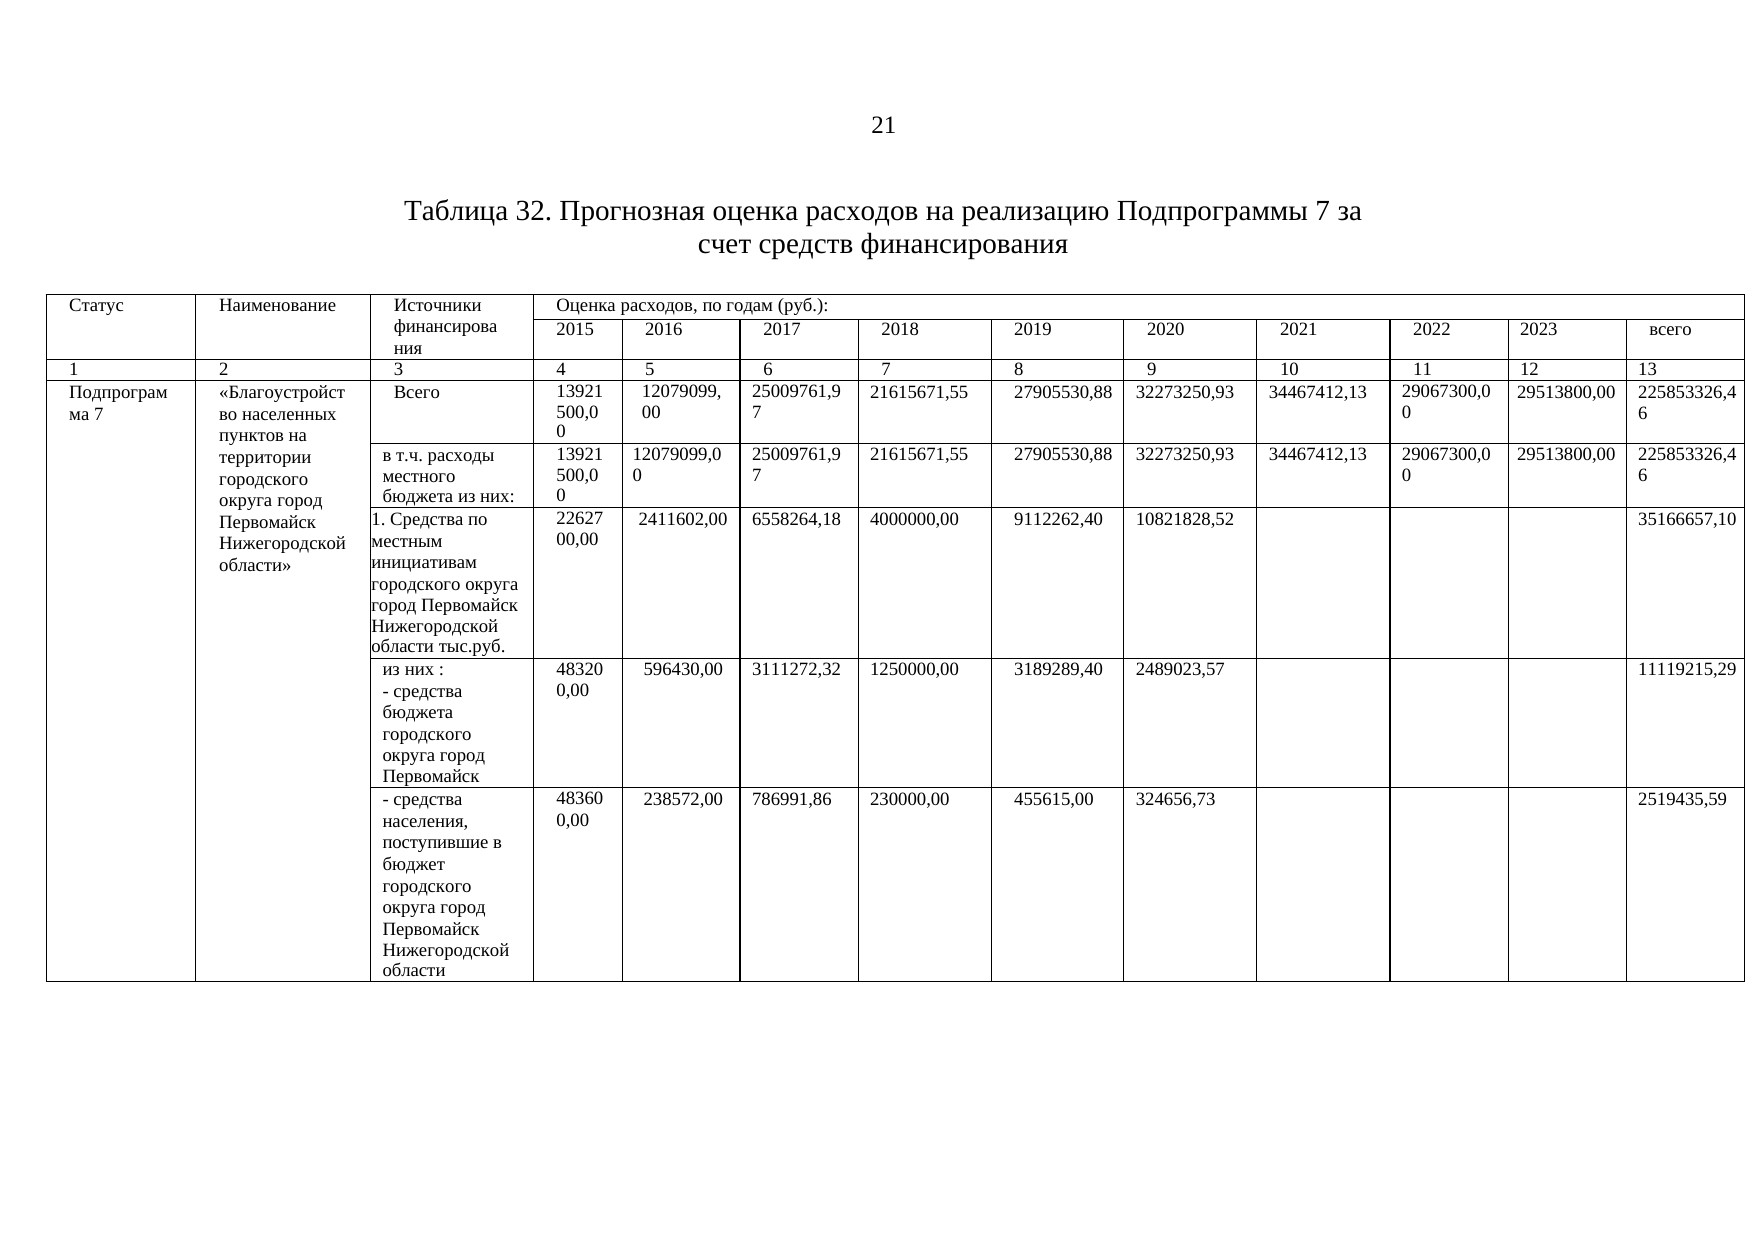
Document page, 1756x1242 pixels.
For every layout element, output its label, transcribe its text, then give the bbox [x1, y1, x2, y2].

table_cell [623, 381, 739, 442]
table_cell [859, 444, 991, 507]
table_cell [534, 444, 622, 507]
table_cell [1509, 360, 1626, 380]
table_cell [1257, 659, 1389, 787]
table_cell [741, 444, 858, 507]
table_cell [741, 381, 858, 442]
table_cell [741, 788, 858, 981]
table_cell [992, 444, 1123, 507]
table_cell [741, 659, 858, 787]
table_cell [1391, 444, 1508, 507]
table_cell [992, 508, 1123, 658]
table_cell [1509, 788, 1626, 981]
text 21 [308, 110, 1458, 139]
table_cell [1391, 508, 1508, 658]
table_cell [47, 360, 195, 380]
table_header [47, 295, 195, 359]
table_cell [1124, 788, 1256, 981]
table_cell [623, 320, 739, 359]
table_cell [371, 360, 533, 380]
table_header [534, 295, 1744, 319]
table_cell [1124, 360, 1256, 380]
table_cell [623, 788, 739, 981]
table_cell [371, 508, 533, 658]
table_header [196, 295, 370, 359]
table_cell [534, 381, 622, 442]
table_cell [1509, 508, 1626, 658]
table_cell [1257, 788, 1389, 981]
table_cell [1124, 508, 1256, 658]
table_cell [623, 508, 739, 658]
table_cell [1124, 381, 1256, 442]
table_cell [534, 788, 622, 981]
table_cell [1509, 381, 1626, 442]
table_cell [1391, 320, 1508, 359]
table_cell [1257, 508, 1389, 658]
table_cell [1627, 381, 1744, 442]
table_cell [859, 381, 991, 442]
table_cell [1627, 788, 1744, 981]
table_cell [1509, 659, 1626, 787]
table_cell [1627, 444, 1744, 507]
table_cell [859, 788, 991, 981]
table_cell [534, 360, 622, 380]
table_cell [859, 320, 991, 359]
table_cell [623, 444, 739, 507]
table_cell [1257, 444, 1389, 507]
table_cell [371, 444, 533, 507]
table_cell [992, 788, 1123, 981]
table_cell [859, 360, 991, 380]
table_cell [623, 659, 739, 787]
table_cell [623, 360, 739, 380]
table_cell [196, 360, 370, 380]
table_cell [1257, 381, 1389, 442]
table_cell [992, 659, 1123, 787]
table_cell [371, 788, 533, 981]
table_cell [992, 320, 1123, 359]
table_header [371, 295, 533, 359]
text Таблица 32. Прогнозная оценка расходов на реализацию Подпрограммы 7 за счет средств финансирования [389, 193, 1377, 260]
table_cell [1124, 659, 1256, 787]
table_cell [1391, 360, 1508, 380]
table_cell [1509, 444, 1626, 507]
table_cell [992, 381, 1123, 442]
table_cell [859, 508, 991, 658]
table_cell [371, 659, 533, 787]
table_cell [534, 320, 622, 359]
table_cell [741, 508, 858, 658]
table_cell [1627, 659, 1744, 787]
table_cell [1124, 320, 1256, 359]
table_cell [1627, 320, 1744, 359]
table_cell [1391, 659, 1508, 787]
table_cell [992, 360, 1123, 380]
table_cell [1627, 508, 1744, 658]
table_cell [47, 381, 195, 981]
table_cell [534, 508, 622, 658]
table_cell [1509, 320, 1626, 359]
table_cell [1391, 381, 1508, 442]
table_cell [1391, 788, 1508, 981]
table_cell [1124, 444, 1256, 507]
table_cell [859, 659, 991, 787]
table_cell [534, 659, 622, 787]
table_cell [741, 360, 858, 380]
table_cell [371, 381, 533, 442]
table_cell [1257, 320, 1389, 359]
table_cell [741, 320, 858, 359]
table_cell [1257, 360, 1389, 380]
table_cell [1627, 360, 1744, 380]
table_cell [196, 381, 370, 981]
